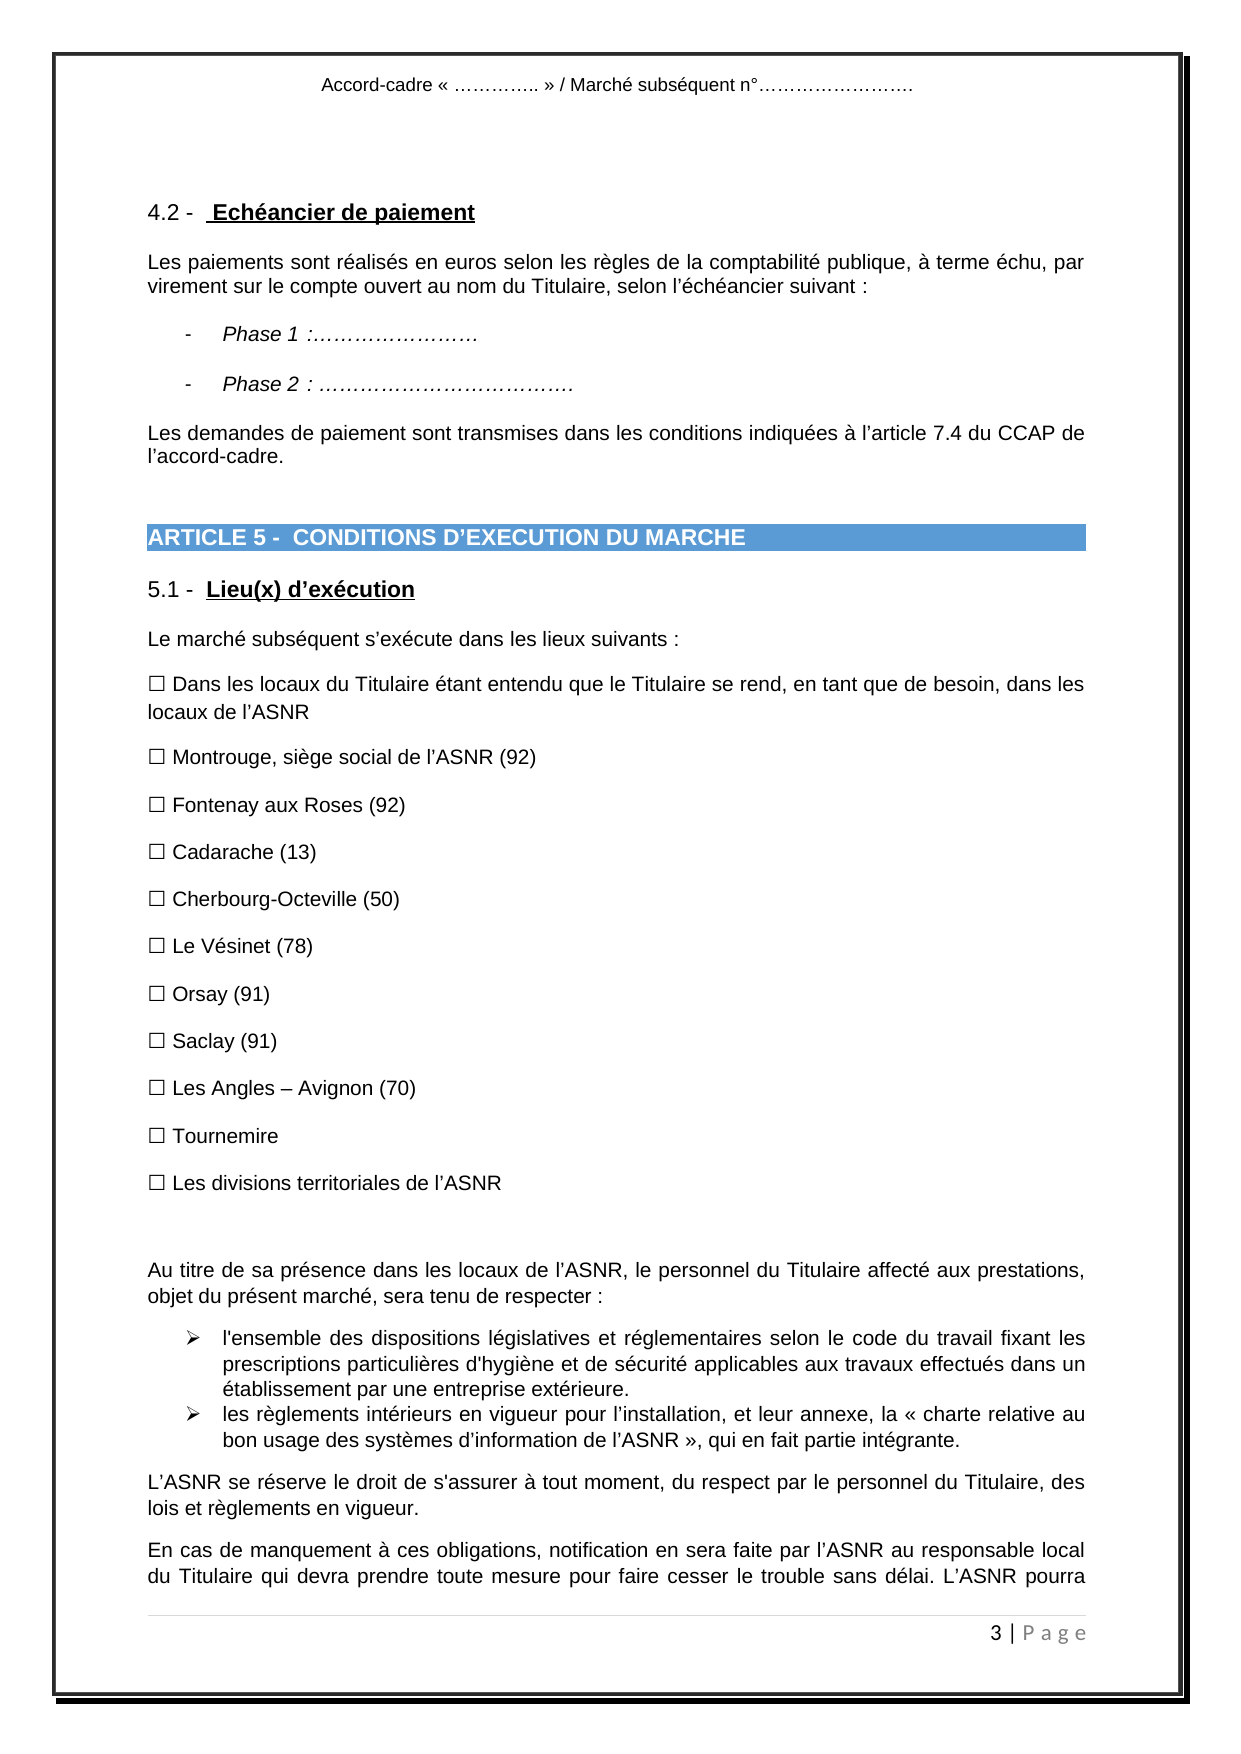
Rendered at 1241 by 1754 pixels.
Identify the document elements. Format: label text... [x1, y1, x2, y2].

text Au titre de sa présence dans les locaux de l’ASNR, le personnel du Titulaire affecté aux prestations, objet du présent marché, sera tenu de respecter : [147, 1258, 1086, 1308]
text Tournemire [147, 1121, 1086, 1149]
text Les Angles – Avignon (70) [147, 1073, 1086, 1102]
text Les demandes de paiement sont transmises dans les conditions indiquées à l’article 7.4 du CCAP de l’accord-cadre. [147, 420, 1086, 468]
subtitle Echéancier de paiement [147, 198, 1086, 225]
text Fontenay aux Roses (92) [147, 790, 1086, 818]
text Les paiements sont réalisés en euros selon les règles de la comptabilité publique, à terme échu, par virement sur le compte ouvert au nom du Titulaire, selon l’échéancier suivant : [147, 250, 1086, 298]
list les règlements intérieurs en vigueur pour l’installation, et leur annexe, la « charte relative au bon usage des systèmes d’information de l’ASNR », qui en fait partie intégrante. [185, 1402, 1086, 1452]
list l'ensemble des dispositions législatives et réglementaires selon le code du travail fixant les prescriptions particulières d'hygiène et de sécurité applicables aux travaux effectués dans un établissement par une entreprise extérieure. [185, 1326, 1086, 1401]
text Cadarache (13) [147, 837, 1086, 865]
subtitle CONDITIONS D’EXECUTION DU MARCHE [147, 524, 1086, 551]
text Montrouge, siège social de l’ASNR (92) [147, 742, 1086, 771]
text Saclay (91) [147, 1026, 1086, 1054]
text Le marché subséquent s’exécute dans : [147, 627, 1086, 651]
list Phase 2 : ………………………………. [185, 371, 1086, 396]
text Dans les locaux du Titulaire étant entendu que le Titulaire se rend, en tant que de besoin, dans les locaux de l’ASNR [147, 669, 1086, 724]
text L’ASNR se réserve le droit de s'assurer à tout moment, du respect par le personnel du Titulaire, des lois et règlements en vigueur. [147, 1469, 1086, 1519]
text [147, 1538, 1086, 1588]
text Orsay (91) [147, 979, 1086, 1007]
subtitle Lieu(x) d’exécution [147, 576, 1086, 602]
text Les divisions territoriales de l’ASNR [147, 1168, 1086, 1196]
list Phase 1 :…………………… [185, 322, 1086, 347]
text Cherbourg-Octeville (50) [147, 884, 1086, 913]
text Le Vésinet (78) [147, 932, 1086, 960]
